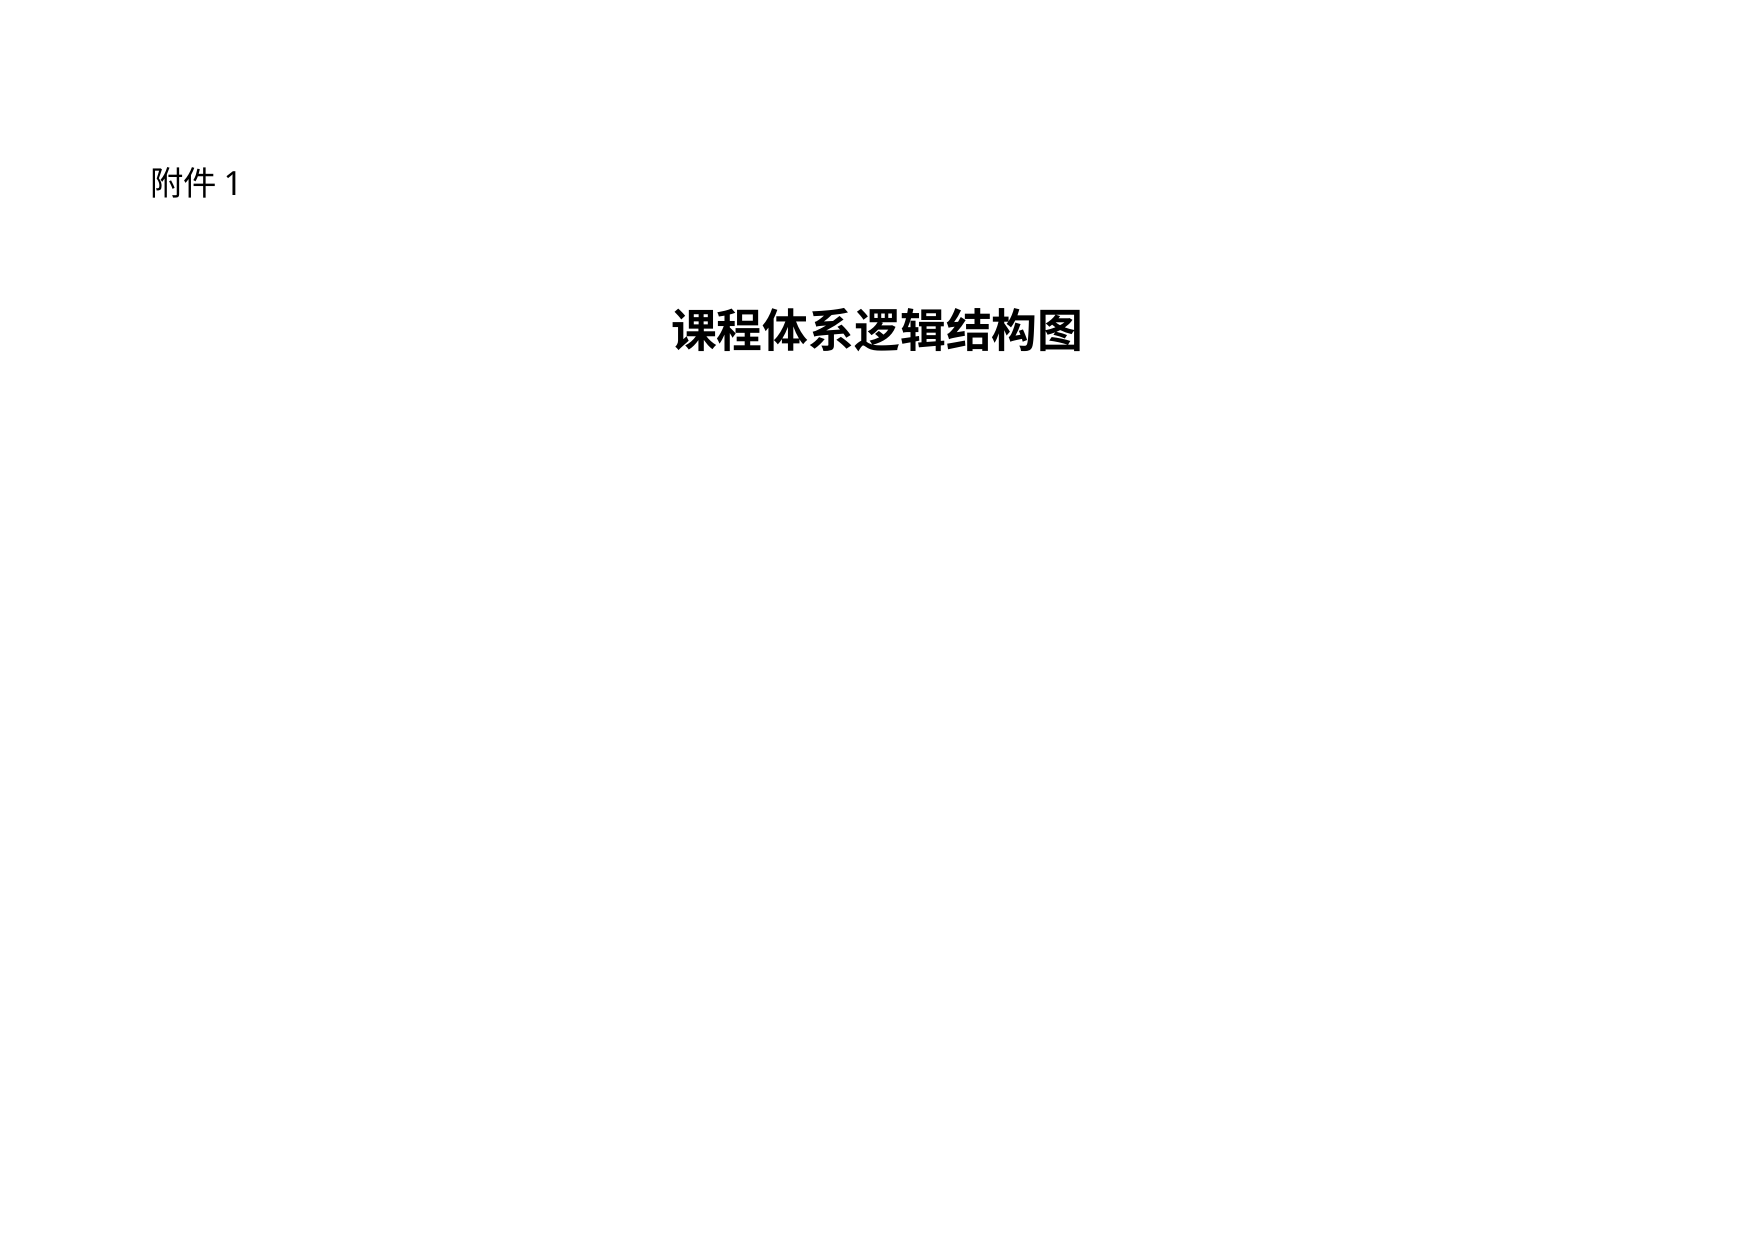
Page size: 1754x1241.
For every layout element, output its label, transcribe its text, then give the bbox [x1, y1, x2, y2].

text 附件1 [150, 149, 1604, 214]
text 课程体系逻辑结构图 [150, 279, 1604, 376]
